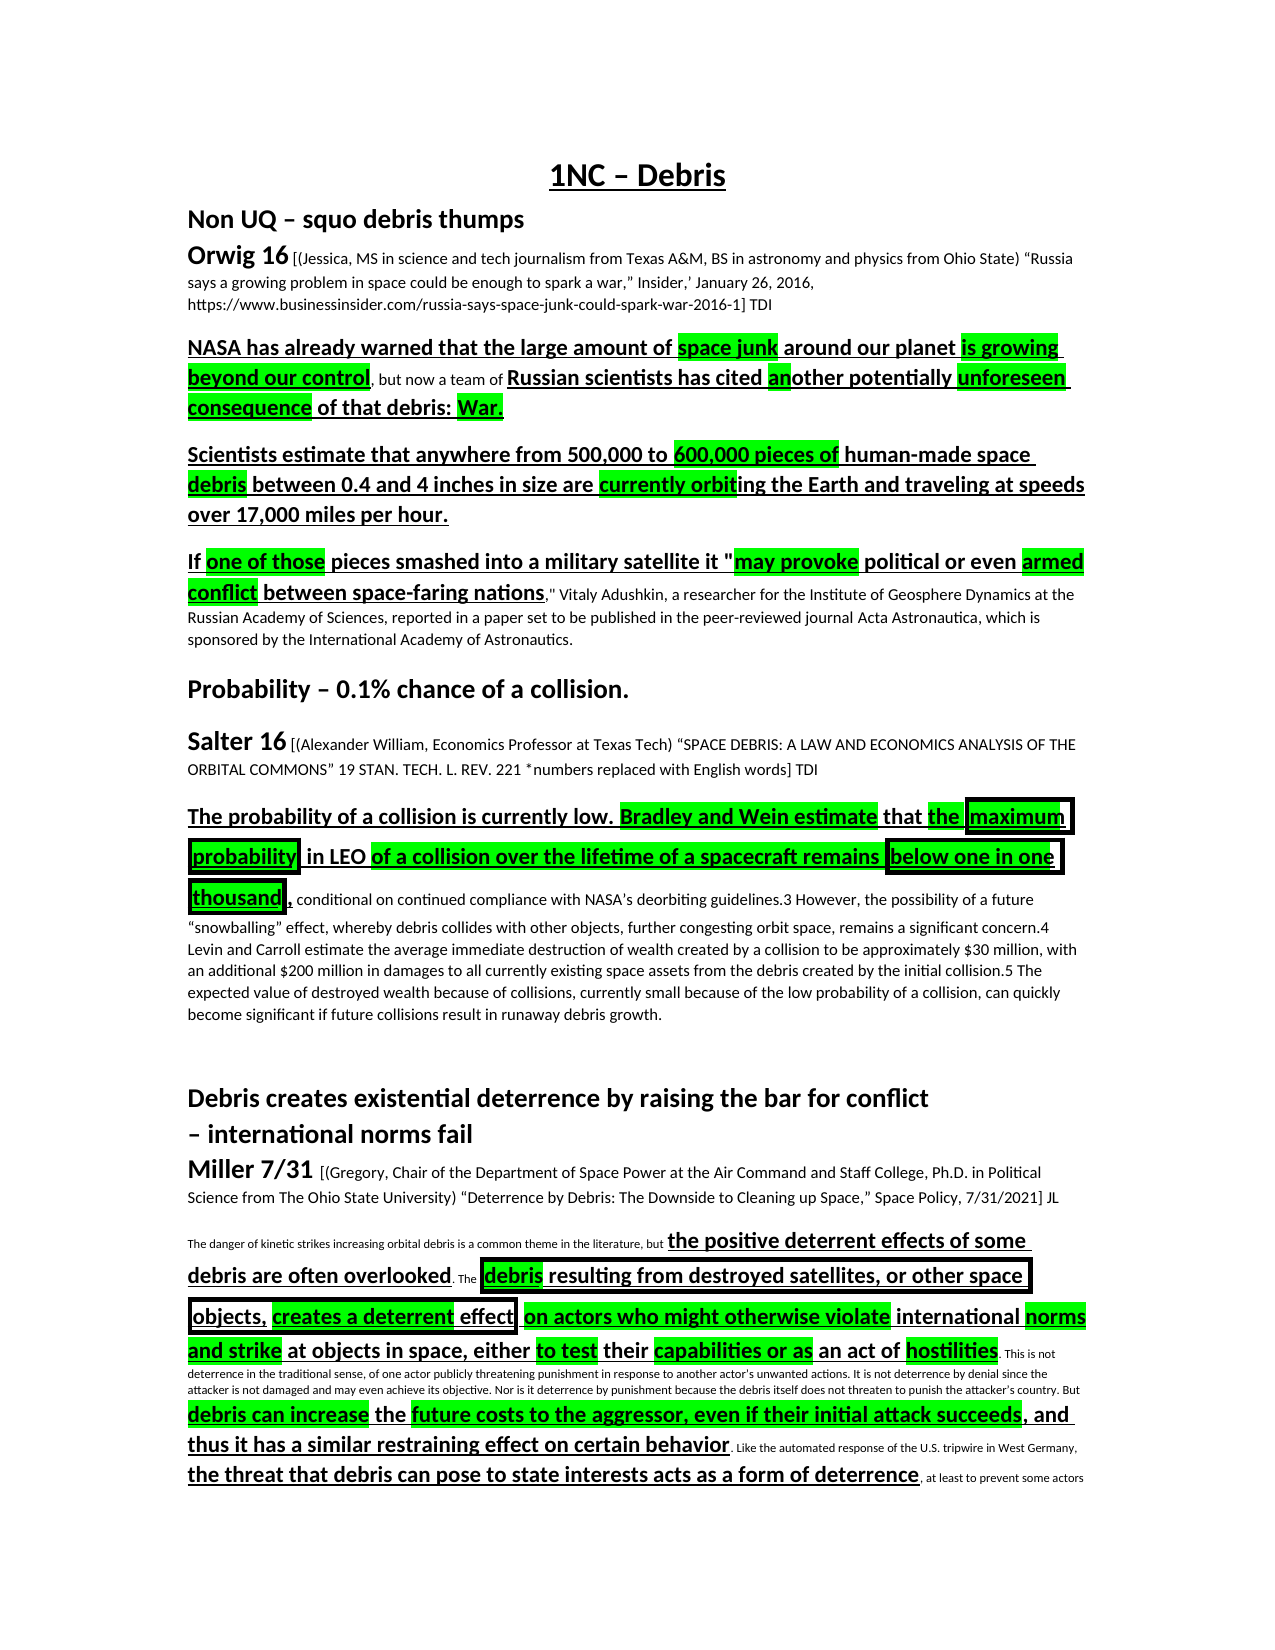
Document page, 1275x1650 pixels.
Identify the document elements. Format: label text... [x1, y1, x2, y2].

subtitle Debris creates existential deterrence by raising the bar for conflict – international norms fail [187, 1081, 1087, 1150]
text If one of those pieces smashed into a military satellite it "may provoke political or even armed conflict between space-faring nations," Vitaly Adushkin, a researcher for the Institute of Geosphere Dynamics at the Russian Academy of Sciences, reported in a paper set to be published in the peer-reviewed journal Acta Astronautica, which is sponsored by the International Academy of Astronautics. [187, 547, 1087, 649]
text Miller 7/31 [(Gregory, Chair of the Department of Space Power at the Air Command and Staff College, Ph.D. in Political Science from The Ohio State University) “Deterrence by Debris: The Downside to Cleaning up Space,” Space Policy, 7/31/2021] JL [187, 1153, 1087, 1208]
text The probability of a collision is currently low. Bradley and Wein estimate that the maximum probability in LEO of a collision over the lifetime of a spacecraft remains below one in one thousand, conditional on continued compliance with NASA’s deorbiting guidelines.3 However, the possibility of a future “snowballing” effect, whereby debris collides with other objects, further congesting orbit space, remains a significant concern.4 Levin and Carroll estimate the average immediate destruction of wealth created by a collision to be approximately $30 million, with an additional $200 million in damages to all currently existing space assets from the debris created by the initial collision.5 The expected value of destroyed wealth because of collisions, currently small because of the low probability of a collision, can quickly become significant if future collisions result in runaway debris growth. [187, 797, 1087, 1025]
text Scientists estimate that anywhere from 500,000 to 600,000 pieces of human-made space debris between 0.4 and 4 inches in size are currently orbiting the Earth and traveling at speeds over 17,000 miles per hour. [187, 440, 1087, 529]
subtitle 1NC – Debris [187, 154, 1087, 195]
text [187, 1226, 1087, 1488]
text Orwig 16 [(Jessica, MS in science and tech journalism from Texas A&M, BS in astronomy and physics from Ohio State) “Russia says a growing problem in space could be enough to spark a war,” Insider,’ January 26, 2016, https://www.businessinsider.com/russia-says-space-junk-could-spark-war-2016-1] TDI [187, 238, 1087, 315]
text NASA has already warned that the large amount of space junk around our planet is growing beyond our control, but now a team of Russian scientists has cited another potentially unforeseen consequence of that debris: War. [187, 333, 1087, 421]
subtitle Non UQ – squo debris thumps [187, 202, 1087, 235]
text Salter 16 [(Alexander William, Economics Professor at Texas Tech) “SPACE DEBRIS: A LAW AND ECONOMICS ANALYSIS OF THE ORBITAL COMMONS” 19 STAN. TECH. L. REV. 221 *numbers replaced with English words] TDI [187, 724, 1087, 779]
text Probability – 0.1% chance of a collision. [187, 672, 1087, 705]
